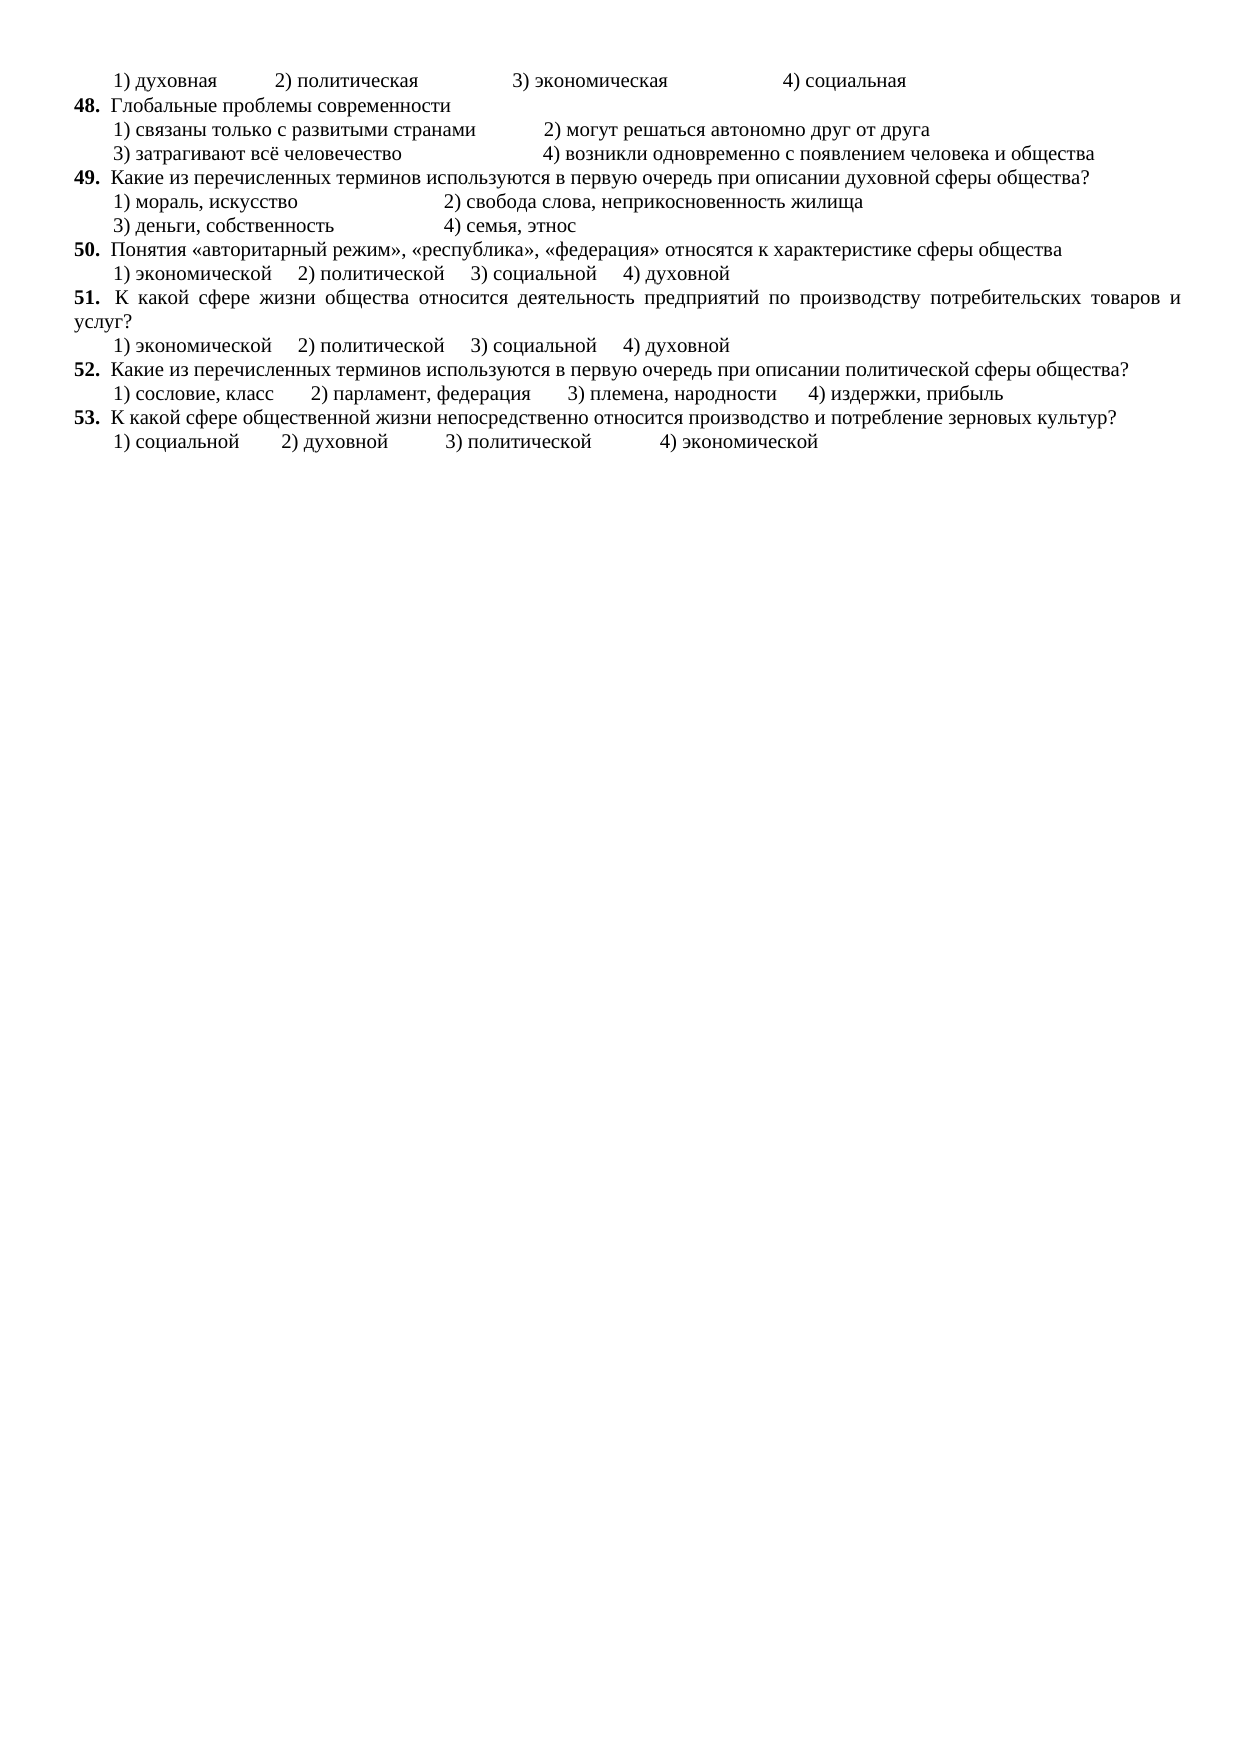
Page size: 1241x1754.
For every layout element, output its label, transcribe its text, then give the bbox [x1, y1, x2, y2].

text 1) мораль, искусство 2) свобода слова, неприкосновенность жилища [74, 189, 1181, 213]
text 1) связаны только с развитыми странами 2) могут решаться автономно друг от друга [74, 117, 1181, 141]
text 3) деньги, собственность 4) семья, этнос [74, 213, 1181, 237]
text 48. Глобальные проблемы современности [74, 92, 1181, 117]
text 1) сословие, класс 2) парламент, федерация 3) племена, народности 4) издержки, прибыль [74, 381, 1181, 405]
text 50. Понятия «авторитарный режим», «республика», «федерация» относятся к характеристике сферы общества [74, 237, 1181, 261]
text 3) затрагивают всё человечество 4) возникли одновременно с появлением человека и общества [74, 141, 1181, 165]
text 49. Какие из перечисленных терминов используются в первую очередь при описании духовной сферы общества? [74, 165, 1181, 189]
text 1) экономической 2) политической 3) социальной 4) духовной [74, 333, 1181, 357]
text 53. К какой сфере общественной жизни непосредственно относится производство и потребление зерновых культур? [74, 405, 1181, 429]
text 1) экономической 2) политической 3) социальной 4) духовной [74, 261, 1181, 285]
text 1) духовная 2) политическая 3) экономическая 4) социальная [74, 68, 1181, 92]
text 1) социальной 2) духовной 3) политической 4) экономической [74, 429, 1181, 453]
text 52. Какие из перечисленных терминов используются в первую очередь при описании политической сферы общества? [74, 357, 1181, 381]
text 51. К какой сфере жизни общества относится деятельность предприятий по производству потребительских товаров и услуг? [74, 285, 1181, 333]
